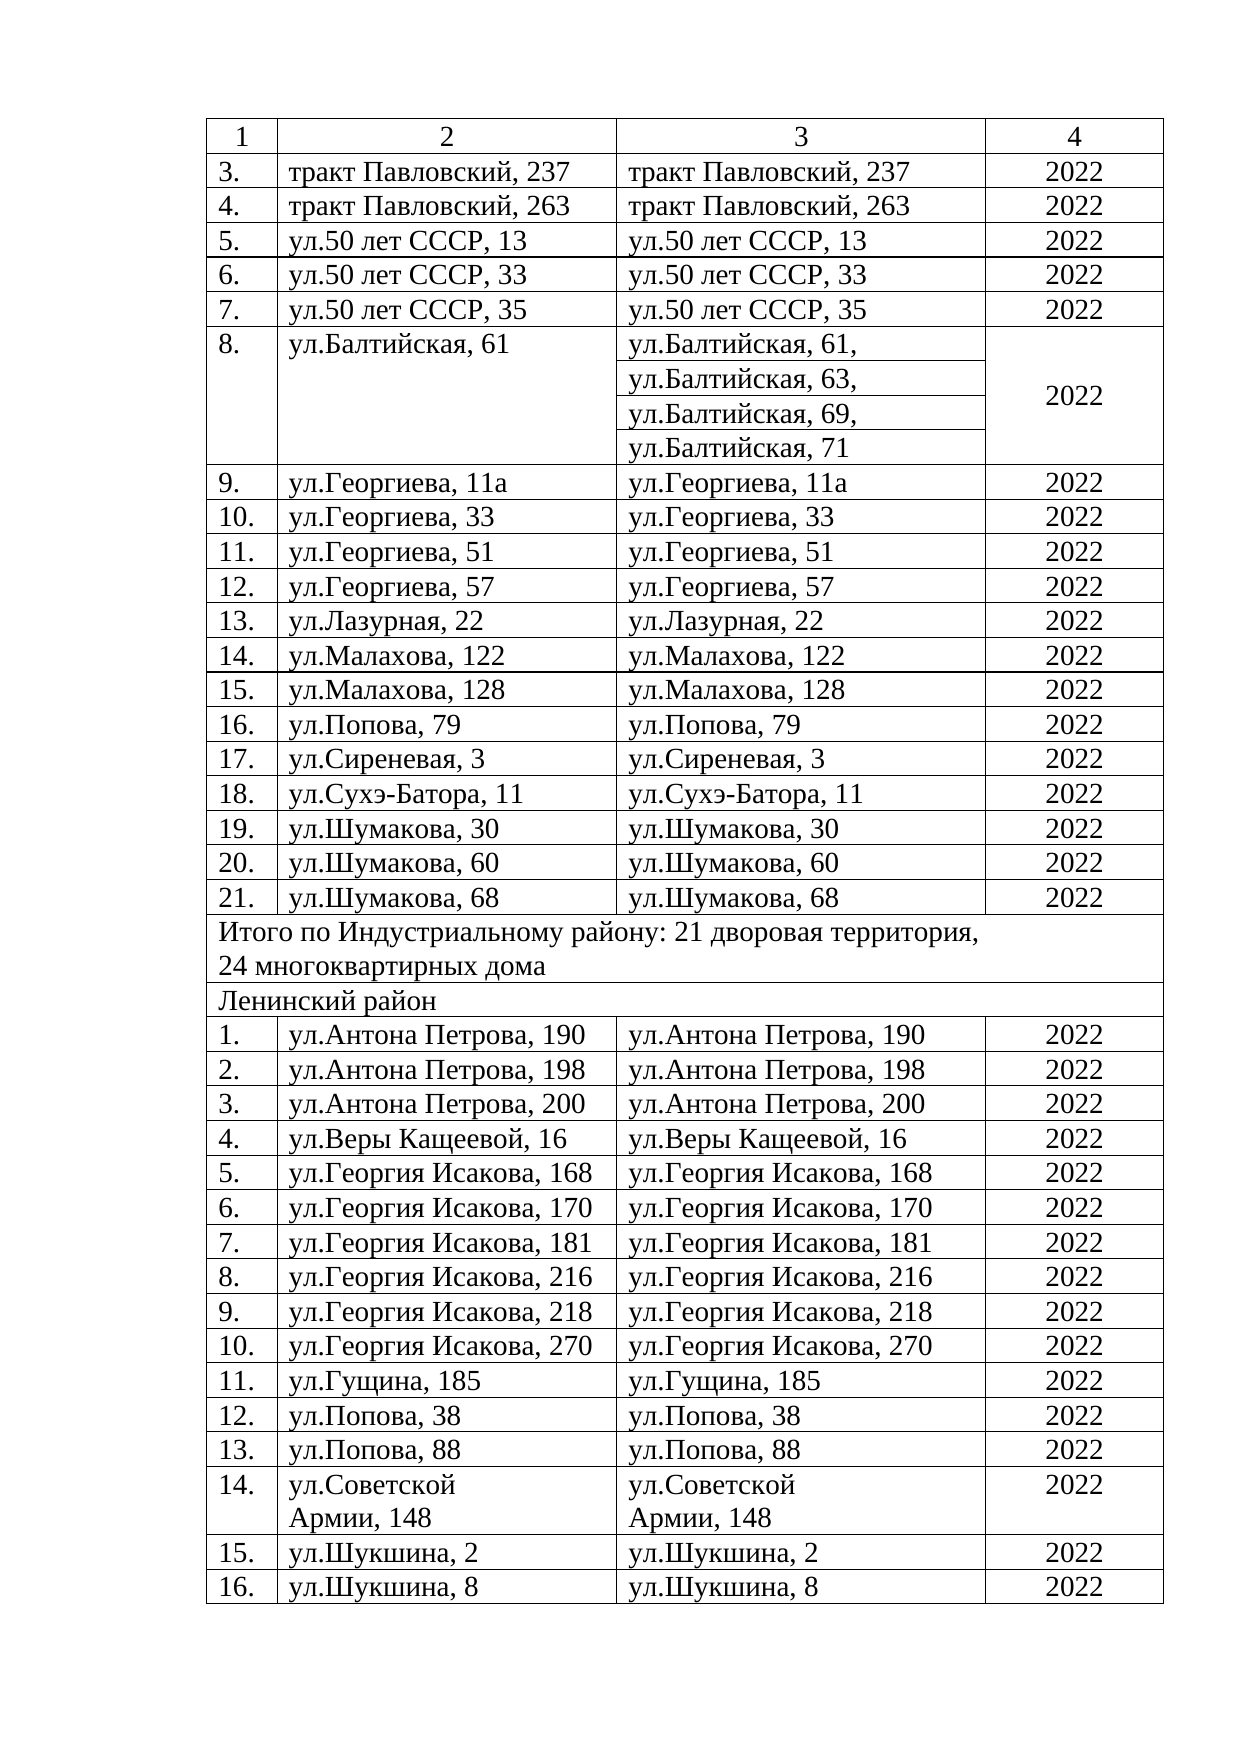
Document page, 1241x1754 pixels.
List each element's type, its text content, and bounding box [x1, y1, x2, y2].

table_cell ул.Попова, 38 [278, 1398, 616, 1431]
table_cell ул.Сухэ-Батора, 11 [617, 776, 985, 810]
table_cell ул.Георгия Исакова, 270 [617, 1329, 985, 1362]
table_cell 2022 [986, 500, 1163, 533]
table_cell 2022 [986, 1052, 1163, 1085]
table_cell ул.Антона Петрова, 190 [278, 1017, 616, 1051]
table_cell 2022 [986, 327, 1163, 464]
table_cell 2. [207, 1052, 277, 1085]
table_cell 2022 [986, 258, 1163, 291]
table_cell ул.Советской Армии, 148 [278, 1467, 616, 1534]
table_cell ул.50 лет СССР, 13 [617, 223, 985, 256]
table_cell ул.Георгия Исакова, 216 [617, 1259, 985, 1293]
table_cell 15. [207, 1535, 277, 1568]
table_cell тракт Павловский, 263 [617, 188, 985, 222]
table_cell ул.Шумакова, 30 [617, 811, 985, 844]
table_cell 9. [207, 465, 277, 498]
table_cell 2022 [986, 776, 1163, 810]
table_cell 2022 [986, 569, 1163, 602]
table_cell ул.Георгия Исакова, 168 [617, 1156, 985, 1189]
table_cell ул.Балтийская, 69, [617, 396, 985, 429]
table_cell 5. [207, 1156, 277, 1189]
table_cell ул.Шумакова, 60 [278, 845, 616, 879]
table_cell ул.Балтийская, 61 [278, 327, 616, 464]
table_cell ул.Гущина, 185 [278, 1363, 616, 1397]
table_cell 2022 [986, 1294, 1163, 1327]
table_cell 8. [207, 1259, 277, 1293]
table_cell 4. [207, 1121, 277, 1154]
table_cell ул.Сухэ-Батора, 11 [278, 776, 616, 810]
table_cell ул.Попова, 38 [617, 1398, 985, 1431]
table_cell 14. [207, 1467, 277, 1534]
table_cell 17. [207, 742, 277, 775]
table_cell ул.Малахова, 122 [617, 638, 985, 671]
table_cell ул.Шукшина, 2 [278, 1535, 616, 1568]
table_cell 2022 [986, 465, 1163, 498]
table_cell 9. [207, 1294, 277, 1327]
table_cell ул.Шукшина, 8 [278, 1570, 616, 1603]
table_cell 2022 [986, 638, 1163, 671]
table_cell 6. [207, 258, 277, 291]
table_cell ул.Георгия Исакова, 181 [617, 1225, 985, 1258]
table_cell 7. [207, 1225, 277, 1258]
table_cell 3. [207, 1086, 277, 1120]
table_cell 8. [207, 327, 277, 464]
table_cell ул.Лазурная, 22 [617, 603, 985, 637]
table_cell ул.Георгия Исакова, 170 [278, 1190, 616, 1224]
table_cell 18. [207, 776, 277, 810]
table_cell 2022 [986, 1156, 1163, 1189]
table_cell 2022 [986, 742, 1163, 775]
table_cell Ленинский район [207, 983, 1163, 1016]
table_cell 16. [207, 707, 277, 741]
table_cell 21. [207, 880, 277, 913]
table_cell 2022 [986, 223, 1163, 256]
table_cell 7. [207, 292, 277, 326]
table_cell 16. [207, 1570, 277, 1603]
table_cell 2022 [986, 1017, 1163, 1051]
table_cell ул.50 лет СССР, 33 [617, 258, 985, 291]
table_cell ул.Малахова, 122 [278, 638, 616, 671]
table_cell тракт Павловский, 237 [617, 154, 985, 187]
table_cell 10. [207, 1329, 277, 1362]
table_cell 14. [207, 638, 277, 671]
table_cell 12. [207, 1398, 277, 1431]
table_cell 3. [207, 154, 277, 187]
table_cell ул.Малахова, 128 [278, 673, 616, 706]
table_cell ул.Георгия Исакова, 170 [617, 1190, 985, 1224]
table_cell 10. [207, 500, 277, 533]
table_cell ул.50 лет СССР, 33 [278, 258, 616, 291]
table_cell ул.Балтийская, 71 [617, 430, 985, 464]
table_cell 2022 [986, 845, 1163, 879]
table_cell 20. [207, 845, 277, 879]
table_cell ул.Попова, 88 [617, 1432, 985, 1466]
table_cell 2022 [986, 1363, 1163, 1397]
table_cell ул.Георгиева, 51 [278, 534, 616, 568]
table_cell ул.Попова, 79 [617, 707, 985, 741]
table_cell ул.Антона Петрова, 198 [278, 1052, 616, 1085]
table_cell ул.Шумакова, 30 [278, 811, 616, 844]
table_cell 2022 [986, 1329, 1163, 1362]
table_cell ул.Георгия Исакова, 168 [278, 1156, 616, 1189]
table_cell ул.Сиреневая, 3 [278, 742, 616, 775]
table_cell 2022 [986, 188, 1163, 222]
table_cell 4. [207, 188, 277, 222]
table_cell 2022 [986, 154, 1163, 187]
table_cell ул.Георгиева, 11а [617, 465, 985, 498]
table_cell 2022 [986, 673, 1163, 706]
table_cell ул.Георгиева, 57 [278, 569, 616, 602]
table_cell 2022 [986, 1225, 1163, 1258]
table_cell ул.Георгия Исакова, 218 [278, 1294, 616, 1327]
table_cell 2022 [986, 534, 1163, 568]
table_cell ул.Георгия Исакова, 216 [278, 1259, 616, 1293]
table_cell ул.Антона Петрова, 200 [278, 1086, 616, 1120]
table_cell ул.Георгиева, 33 [617, 500, 985, 533]
table_cell 2022 [986, 880, 1163, 913]
table_cell 2022 [986, 811, 1163, 844]
table_cell ул.Георгиева, 51 [617, 534, 985, 568]
table_cell ул.Шумакова, 68 [617, 880, 985, 913]
table_cell ул.Шумакова, 60 [617, 845, 985, 879]
table_cell 11. [207, 1363, 277, 1397]
table_cell ул.Попова, 88 [278, 1432, 616, 1466]
table_cell ул.Шукшина, 2 [617, 1535, 985, 1568]
table_cell 2022 [986, 603, 1163, 637]
table_cell 2022 [986, 292, 1163, 326]
table_cell ул.Лазурная, 22 [278, 603, 616, 637]
table_header 3 [617, 119, 985, 153]
table_cell 1. [207, 1017, 277, 1051]
table_header 1 [207, 119, 277, 153]
table_cell ул.Балтийская, 61, [617, 327, 985, 360]
table_cell ул.Георгия Исакова, 181 [278, 1225, 616, 1258]
table_cell 15. [207, 673, 277, 706]
table_cell 2022 [986, 1121, 1163, 1154]
table_cell 2022 [986, 1398, 1163, 1431]
table_cell ул.Веры Кащеевой, 16 [617, 1121, 985, 1154]
table_cell 2022 [986, 1190, 1163, 1224]
table_cell ул.50 лет СССР, 35 [278, 292, 616, 326]
table_cell 19. [207, 811, 277, 844]
table_cell ул.Советской Армии, 148 [617, 1467, 985, 1534]
table_cell ул.Антона Петрова, 198 [617, 1052, 985, 1085]
table_cell 2022 [986, 707, 1163, 741]
table_cell ул.50 лет СССР, 13 [278, 223, 616, 256]
table_cell ул.Шумакова, 68 [278, 880, 616, 913]
table_cell тракт Павловский, 237 [278, 154, 616, 187]
table_cell 13. [207, 1432, 277, 1466]
table_cell 2022 [986, 1535, 1163, 1568]
table_cell 2022 [986, 1467, 1163, 1534]
table_cell 5. [207, 223, 277, 256]
table_header 4 [986, 119, 1163, 153]
table_cell 6. [207, 1190, 277, 1224]
table_cell 12. [207, 569, 277, 602]
table_cell ул.Георгиева, 11а [278, 465, 616, 498]
table_cell 13. [207, 603, 277, 637]
table_cell ул.Антона Петрова, 200 [617, 1086, 985, 1120]
table_cell 2022 [986, 1432, 1163, 1466]
table_header 2 [278, 119, 616, 153]
table_cell 2022 [986, 1259, 1163, 1293]
table_cell ул.Шукшина, 8 [617, 1570, 985, 1603]
table_cell ул.Попова, 79 [278, 707, 616, 741]
table_cell ул.Веры Кащеевой, 16 [278, 1121, 616, 1154]
table_cell ул.50 лет СССР, 35 [617, 292, 985, 326]
table_cell 2022 [986, 1570, 1163, 1603]
table_cell 2022 [986, 1086, 1163, 1120]
table_cell тракт Павловский, 263 [278, 188, 616, 222]
table_cell ул.Георгия Исакова, 270 [278, 1329, 616, 1362]
table_cell Итого по Индустриальному району: 21 дворовая территория, 24 многоквартирных дома [207, 915, 1163, 982]
table_cell ул.Георгиева, 57 [617, 569, 985, 602]
table_cell ул.Георгия Исакова, 218 [617, 1294, 985, 1327]
table_cell 11. [207, 534, 277, 568]
table_cell ул.Сиреневая, 3 [617, 742, 985, 775]
table_cell ул.Георгиева, 33 [278, 500, 616, 533]
table_cell ул.Малахова, 128 [617, 673, 985, 706]
table_cell ул.Антона Петрова, 190 [617, 1017, 985, 1051]
table_cell ул.Балтийская, 63, [617, 361, 985, 395]
table_cell ул.Гущина, 185 [617, 1363, 985, 1397]
